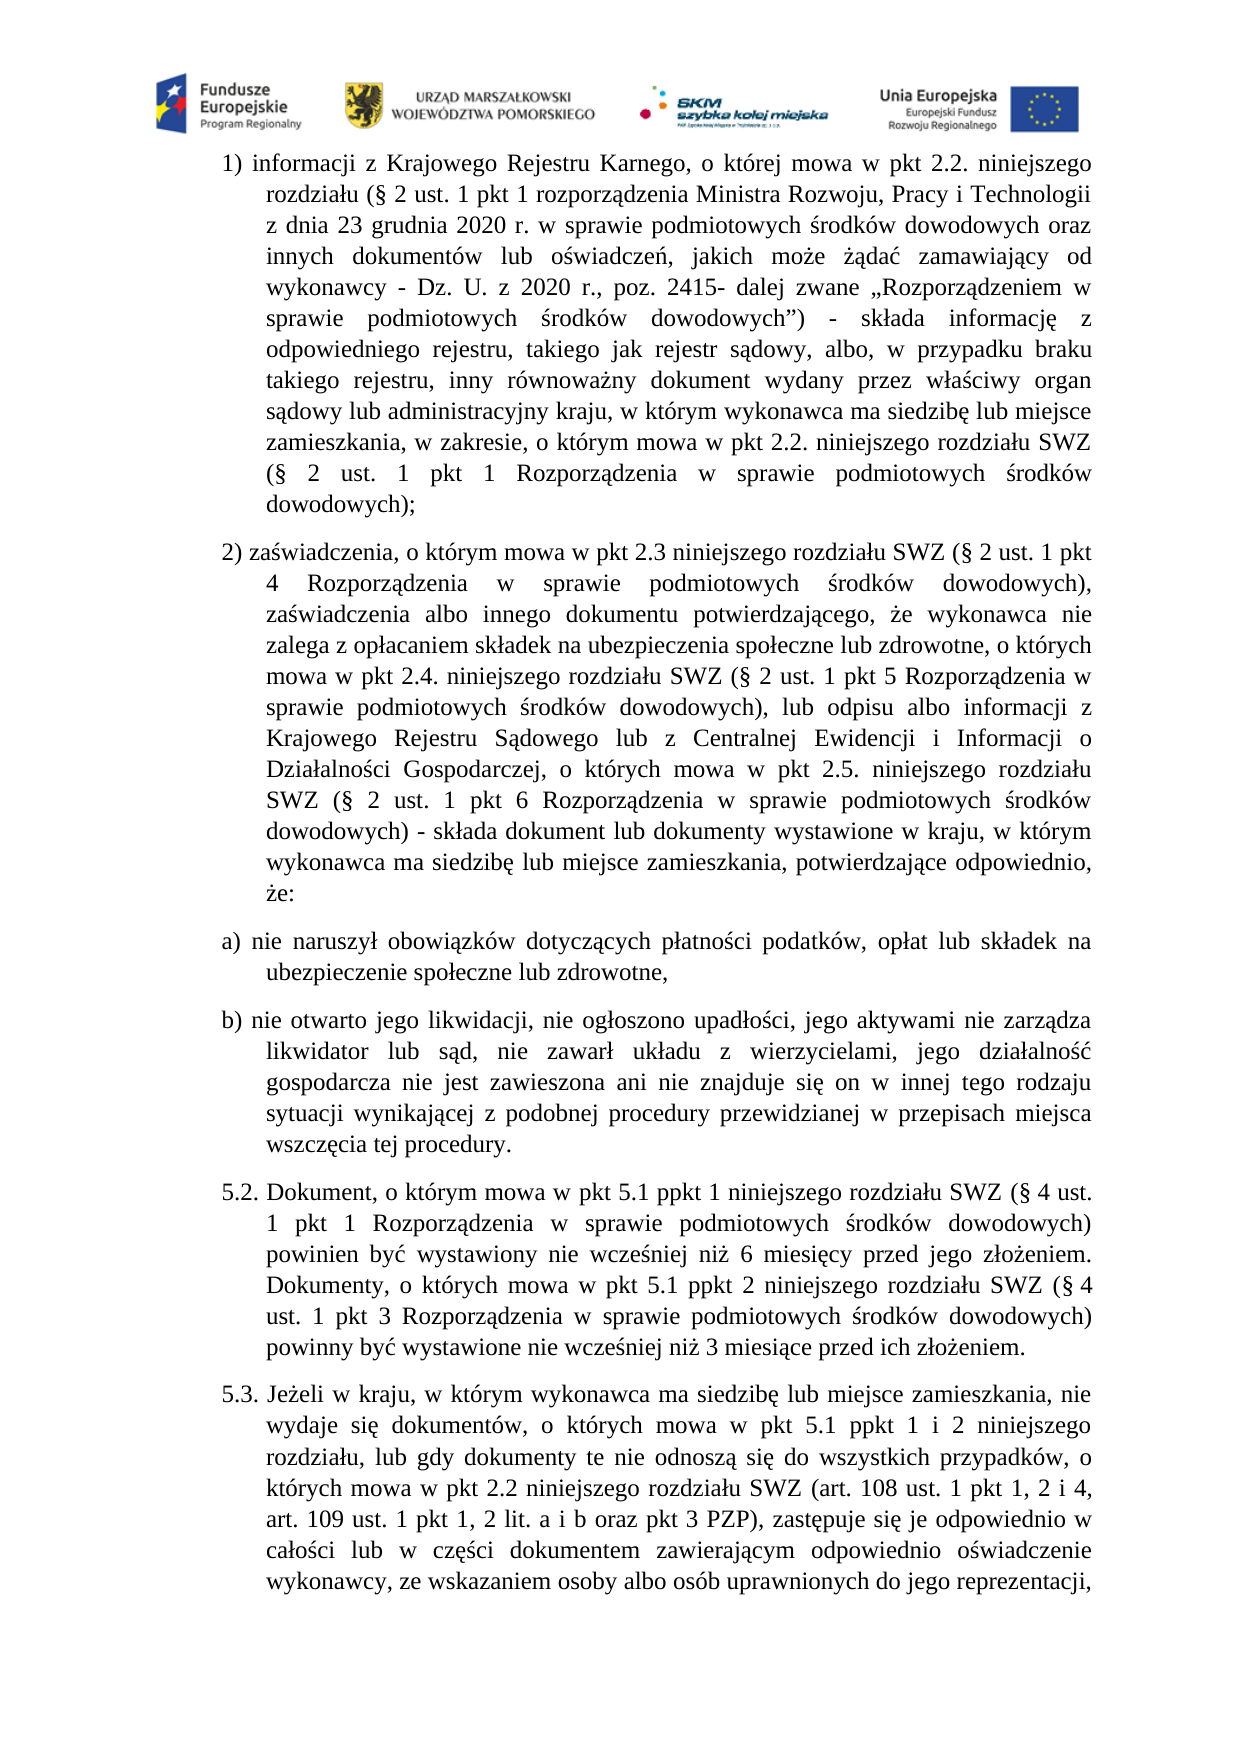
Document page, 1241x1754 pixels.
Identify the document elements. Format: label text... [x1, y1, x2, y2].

text 5.2. Dokument, o którym mowa w pkt 5.1 ppkt 1 niniejszego rozdziału SWZ (§ 4 ust. 1 pkt 1 Rozporządzenia w sprawie podmiotowych środków dowodowych) powinien być wystawiony nie wcześniej niż 6 miesięcy przed jego złożeniem. Dokumenty, o których mowa w pkt 5.1 ppkt 2 niniejszego rozdziału SWZ (§ 4 ust. 1 pkt 3 Rozporządzenia w sprawie podmiotowych środków dowodowych) powinny być wystawione nie wcześniej niż 3 miesiące przed ich złożeniem. [221, 1177, 1093, 1361]
text 1) informacji z Krajowego Rejestru Karnego, o której mowa w pkt 2.2. niniejszego rozdziału (§ 2 ust. 1 pkt 1 rozporządzenia Ministra Rozwoju, Pracy i Technologii z dnia 23 grudnia 2020 r. w sprawie podmiotowych środków dowodowych oraz innych dokumentów lub oświadczeń, jakich może żądać zamawiający od wykonawcy - Dz. U. z 2020 r., poz. 2415- dalej zwane „Rozporządzeniem w sprawie podmiotowych środków dowodowych”) - składa informację z odpowiedniego rejestru, takiego jak rejestr sądowy, albo, w przypadku braku takiego rejestru, inny równoważny dokument wydany przez właściwy organ sądowy lub administracyjny kraju, w którym wykonawca ma siedzibę lub miejsce zamieszkania, w zakresie, o którym mowa w pkt 2.2. niniejszego rozdziału SWZ (§ 2 ust. 1 pkt 1 Rozporządzenia w sprawie podmiotowych środków dowodowych); [221, 148, 1093, 518]
text 2) zaświadczenia, o którym mowa w pkt 2.3 niniejszego rozdziału SWZ (§ 2 ust. 1 pkt 4 Rozporządzenia w sprawie podmiotowych środków dowodowych), zaświadczenia albo innego dokumentu potwierdzającego, że wykonawca nie zalega z opłacaniem składek na ubezpieczenia społeczne lub zdrowotne, o których mowa w pkt 2.4. niniejszego rozdziału SWZ (§ 2 ust. 1 pkt 5 Rozporządzenia w sprawie podmiotowych środków dowodowych), lub odpisu albo informacji z Krajowego Rejestru Sądowego lub z Centralnej Ewidencji i Informacji o Działalności Gospodarczej, o których mowa w pkt 2.5. niniejszego rozdziału SWZ (§ 2 ust. 1 pkt 6 Rozporządzenia w sprawie podmiotowych środków dowodowych) - składa dokument lub dokumenty wystawione w kraju, w którym wykonawca ma siedzibę lub miejsce zamieszkania, potwierdzające odpowiednio, że: [221, 537, 1093, 907]
picture [147, 73, 1093, 148]
text b) nie otwarto jego likwidacji, nie ogłoszono upadłości, jego aktywami nie zarządza likwidator lub sąd, nie zawarł układu z wierzycielami, jego działalność gospodarcza nie jest zawieszona ani nie znajduje się on w innej tego rodzaju sytuacji wynikającej z podobnej procedury przewidzianej w przepisach miejsca wszczęcia tej procedury. [221, 1005, 1093, 1158]
text a) nie naruszył obowiązków dotyczących płatności podatków, opłat lub składek na ubezpieczenie społeczne lub zdrowotne, [221, 926, 1093, 986]
